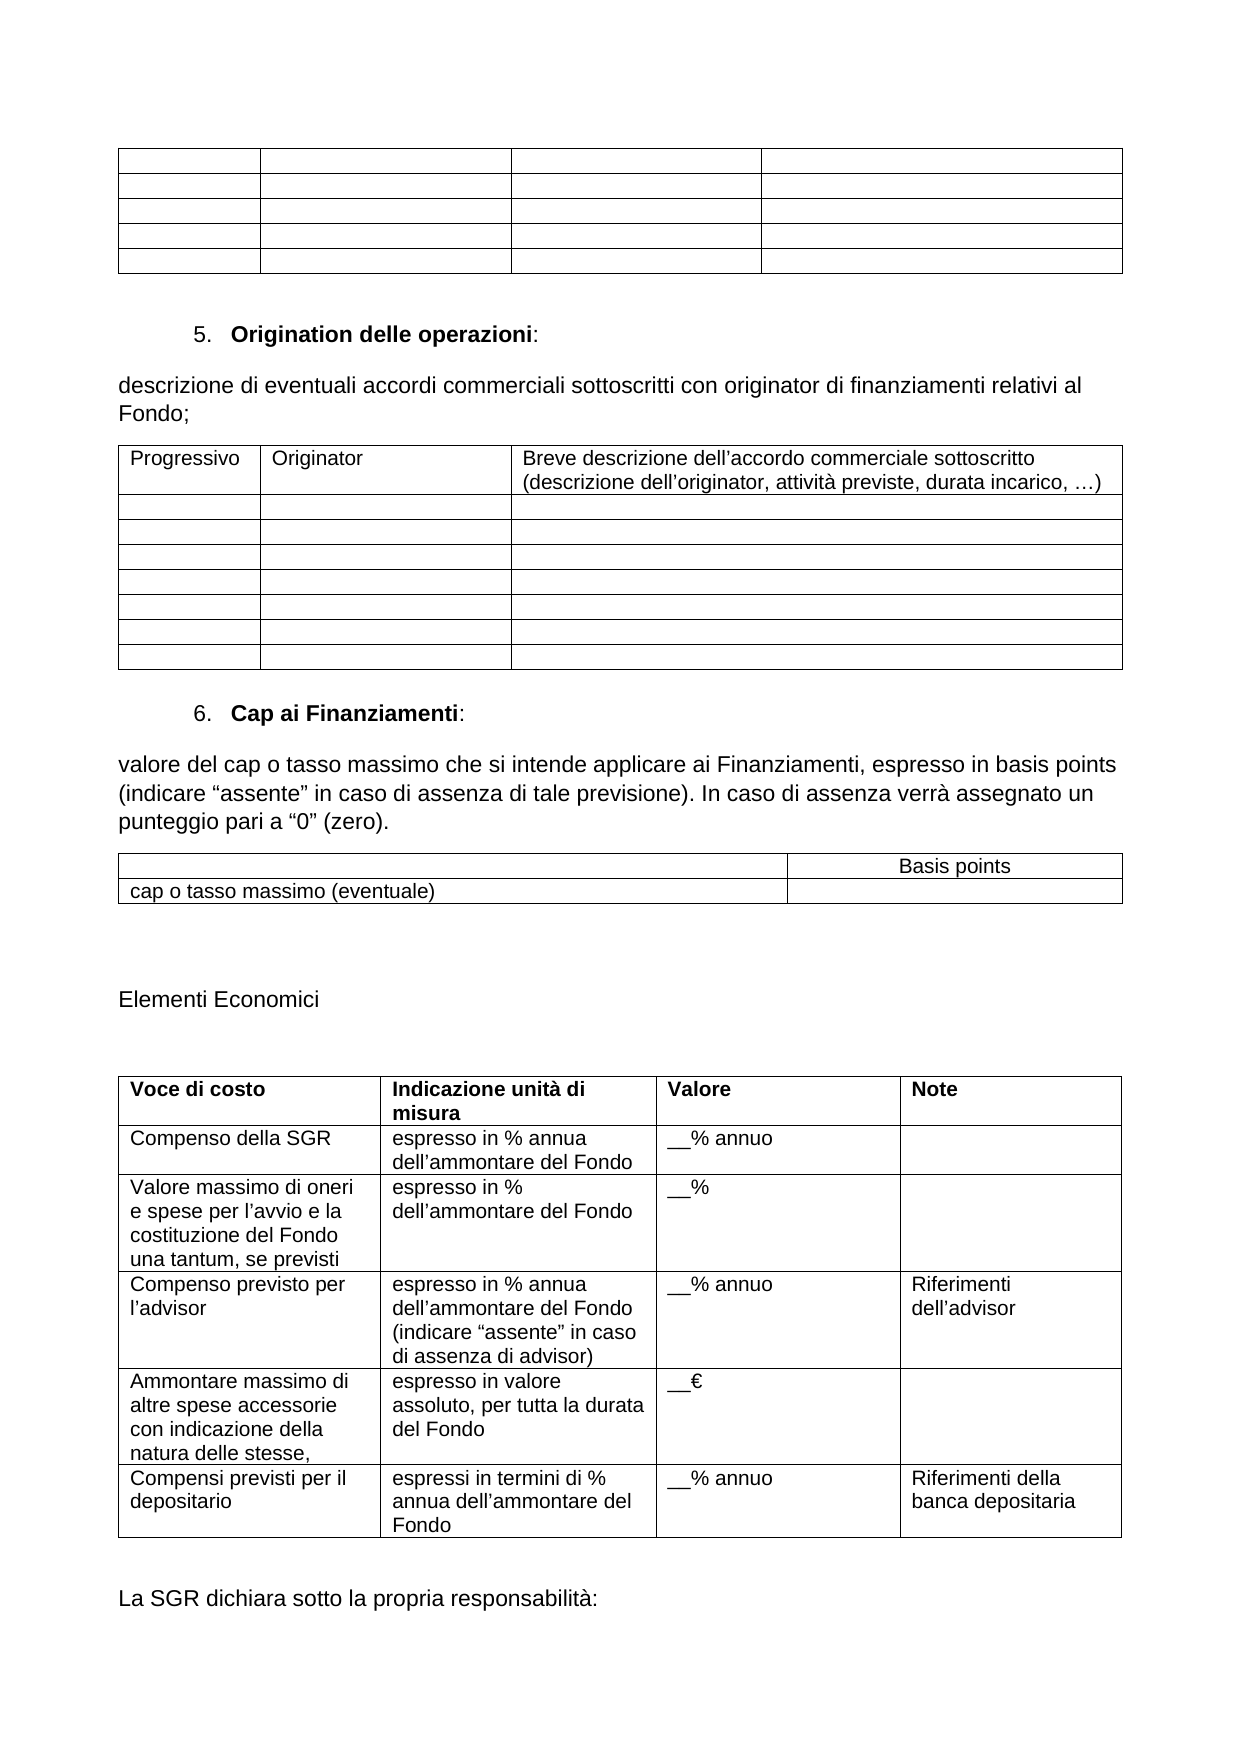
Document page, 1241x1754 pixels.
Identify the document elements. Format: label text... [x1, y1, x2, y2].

table_cell espresso in % annua dell’ammontare del Fondo [381, 1126, 656, 1174]
table_cell [261, 224, 511, 248]
text valore del cap o tasso massimo che si intende applicare ai Finanziamenti, espresso in basis points (indicare “assente” in caso di assenza di tale previsione). In caso di assenza verrà assegnato un punteggio pari a “0” (zero). [118, 751, 1122, 834]
text La SGR dichiara sotto la propria responsabilità: [118, 1585, 1122, 1612]
table_cell [261, 545, 511, 569]
table_cell [762, 249, 1122, 273]
table_cell [512, 174, 761, 198]
table_cell [261, 199, 511, 223]
table_cell __€ [657, 1369, 900, 1464]
table_cell __% annuo [657, 1126, 900, 1174]
table_header Originator [261, 446, 511, 494]
table_cell [512, 199, 761, 223]
table_cell Riferimenti dell’advisor [901, 1272, 1121, 1367]
table_cell [119, 545, 260, 569]
table_cell [901, 1126, 1121, 1174]
table_cell [512, 545, 1122, 569]
table_cell [261, 149, 511, 173]
table_header Indicazione unità di misura [381, 1077, 656, 1125]
table_cell [512, 149, 761, 173]
table_cell cap o tasso massimo (eventuale) [119, 879, 787, 903]
table_cell [119, 620, 260, 644]
table_header Breve descrizione dell’accordo commerciale sottoscritto (descrizione dell’originator, attività previste, durata incarico, …) [512, 446, 1122, 494]
table_cell [261, 570, 511, 594]
table_cell [512, 570, 1122, 594]
table_cell [119, 570, 260, 594]
table_cell [261, 249, 511, 273]
table_cell [119, 249, 260, 273]
table_header [119, 854, 787, 878]
table_header Note [901, 1077, 1121, 1125]
table_cell Valore massimo di oneri e spese per l’avvio e la costituzione del Fondo una tantum, se previsti [119, 1175, 380, 1271]
table_cell [762, 199, 1122, 223]
table_header Valore [657, 1077, 900, 1125]
table_cell [119, 520, 260, 544]
table_cell [512, 620, 1122, 644]
table_cell [119, 224, 260, 248]
table_header Progressivo [119, 446, 260, 494]
text descrizione di eventuali accordi commerciali sottoscritti con originator di finanziamenti relativi al Fondo; [118, 372, 1122, 426]
table_cell [512, 520, 1122, 544]
table_cell [901, 1369, 1121, 1464]
table_header Voce di costo [119, 1077, 380, 1125]
table_cell [119, 199, 260, 223]
table_cell __% annuo [657, 1465, 900, 1537]
table_cell Riferimenti della banca depositaria [901, 1465, 1121, 1537]
table_cell [119, 149, 260, 173]
table_cell Compenso della SGR [119, 1126, 380, 1174]
table_cell [762, 174, 1122, 198]
table_cell [261, 174, 511, 198]
table_cell [261, 495, 511, 519]
table_cell __% [657, 1175, 900, 1271]
table_cell [512, 645, 1122, 669]
table_cell [788, 879, 1122, 903]
list Origination delle operazioni: [193, 321, 1122, 347]
table_cell [261, 595, 511, 619]
table_cell Ammontare massimo di altre spese accessorie con indicazione della natura delle stesse, [119, 1369, 380, 1464]
table_cell [512, 249, 761, 273]
table_cell [119, 645, 260, 669]
table_cell [261, 620, 511, 644]
table_cell Compenso previsto per l’advisor [119, 1272, 380, 1367]
table_cell espresso in % dell’ammontare del Fondo [381, 1175, 656, 1271]
table_cell espressi in termini di % annua dell’ammontare del Fondo [381, 1465, 656, 1537]
text Elementi Economici [118, 986, 1122, 1012]
table_cell [119, 595, 260, 619]
table_cell espresso in % annua dell’ammontare del Fondo (indicare “assente” in caso di assenza di advisor) [381, 1272, 656, 1367]
table_cell [762, 224, 1122, 248]
table_cell Compensi previsti per il depositario [119, 1465, 380, 1537]
table_cell [119, 495, 260, 519]
table_cell __% annuo [657, 1272, 900, 1367]
table_header Basis points [788, 854, 1122, 878]
table_cell [762, 149, 1122, 173]
list Cap ai Finanziamenti: [193, 700, 1122, 727]
table_cell [512, 224, 761, 248]
table_cell [901, 1175, 1121, 1271]
table_cell [261, 645, 511, 669]
table_cell [261, 520, 511, 544]
table_cell [512, 495, 1122, 519]
table_cell [119, 174, 260, 198]
table_cell espresso in valore assoluto, per tutta la durata del Fondo [381, 1369, 656, 1464]
table_cell [512, 595, 1122, 619]
